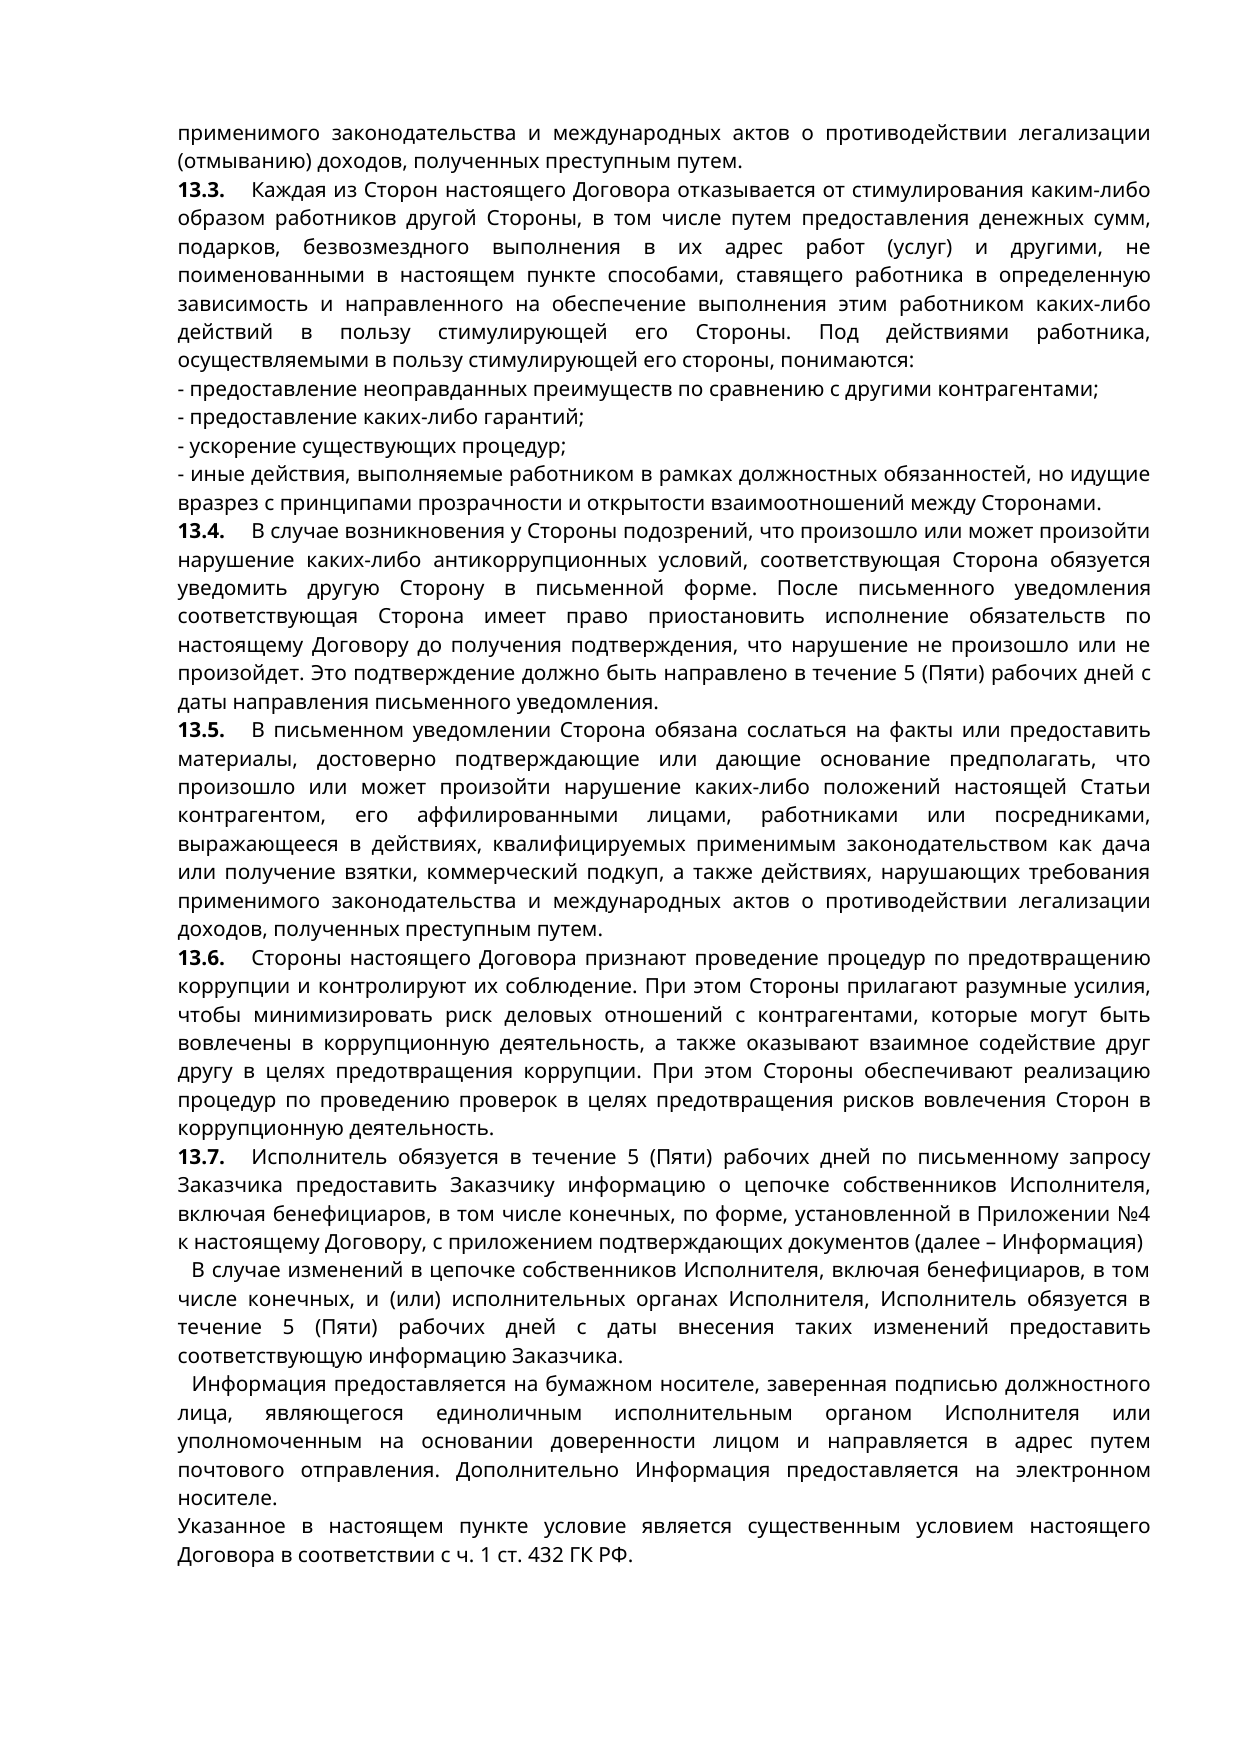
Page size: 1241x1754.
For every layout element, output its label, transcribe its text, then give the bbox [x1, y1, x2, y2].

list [177, 118, 1152, 175]
list Каждая из Сторон настоящего Договора отказывается от стимулирования каким-либо образом работников другой Стороны, в том числе путем предоставления денежных сумм, подарков, безвозмездного выполнения в их адрес работ (услуг) и другими, не поименованными в настоящем пункте способами, ставящего работника в определенную зависимость и направленного на обеспечение выполнения этим работником каких-либо действий в пользу стимулирующей его Стороны. Под действиями работника, осуществляемыми в пользу стимулирующей его стороны, понимаются: [177, 175, 1152, 374]
list Указанное в настоящем пункте условие является существенным условием настоящего Договора в соответствии с ч. 1 ст. 432 ГК РФ. [177, 1512, 1152, 1568]
list - предоставление каких-либо гарантий; [177, 402, 1152, 431]
list Стороны настоящего Договора признают проведение процедур по предотвращению коррупции и контролируют их соблюдение. При этом Стороны прилагают разумные усилия, чтобы минимизировать риск деловых отношений с контрагентами, которые могут быть вовлечены в коррупционную деятельность, а также оказывают взаимное содействие друг другу в целях предотвращения коррупции. При этом Стороны обеспечивают реализацию процедур по проведению проверок в целях предотвращения рисков вовлечения Сторон в коррупционную деятельность. [177, 943, 1152, 1142]
list Исполнитель обязуется в течение 5 (Пяти) рабочих дней по письменному запросу Заказчика предоставить Заказчику информацию о цепочке собственников Исполнителя, включая бенефициаров, в том числе конечных, по форме, установленной в Приложении №4 к настоящему Договору, с приложением подтверждающих документов (далее – Информация) [177, 1142, 1152, 1256]
list - иные действия, выполняемые работником в рамках должностных обязанностей, но идущие вразрез с принципами прозрачности и открытости взаимоотношений между Сторонами. [177, 459, 1152, 516]
list В письменном уведомлении Сторона обязана сослаться на факты или предоставить материалы, достоверно подтверждающие или дающие основание предполагать, что произошло или может произойти нарушение каких-либо положений настоящей Статьи контрагентом, его аффилированными лицами, работниками или посредниками, выражающееся в действиях, квалифицируемых применимым законодательством как дача или получение взятки, коммерческий подкуп, а также действиях, нарушающих требования применимого законодательства и международных актов о противодействии легализации доходов, полученных преступным путем. [177, 715, 1152, 943]
list - ускорение существующих процедур; [177, 431, 1152, 459]
list - предоставление неоправданных преимуществ по сравнению с другими контрагентами; [177, 374, 1152, 402]
text Информация предоставляется на бумажном носителе, заверенная подписью должностного лица, являющегося единоличным исполнительным органом Исполнителя или уполномоченным на основании доверенности лицом и направляется в адрес путем почтового отправления. Дополнительно Информация предоставляется на электронном носителе. [177, 1369, 1152, 1512]
list В случае изменений в цепочке собственников Исполнителя, включая бенефициаров, в том числе конечных, и (или) исполнительных органах Исполнителя, Исполнитель обязуется в течение 5 (Пяти) рабочих дней с даты внесения таких изменений предоставить соответствующую информацию Заказчика. [177, 1256, 1152, 1369]
list В случае возникновения у Стороны подозрений, что произошло или может произойти нарушение каких-либо антикоррупционных условий, соответствующая Сторона обязуется уведомить другую Сторону в письменной форме. После письменного уведомления соответствующая Сторона имеет право приостановить исполнение обязательств по настоящему Договору до получения подтверждения, что нарушение не произошло или не произойдет. Это подтверждение должно быть направлено в течение 5 (Пяти) рабочих дней с даты направления письменного уведомления. [177, 516, 1152, 715]
